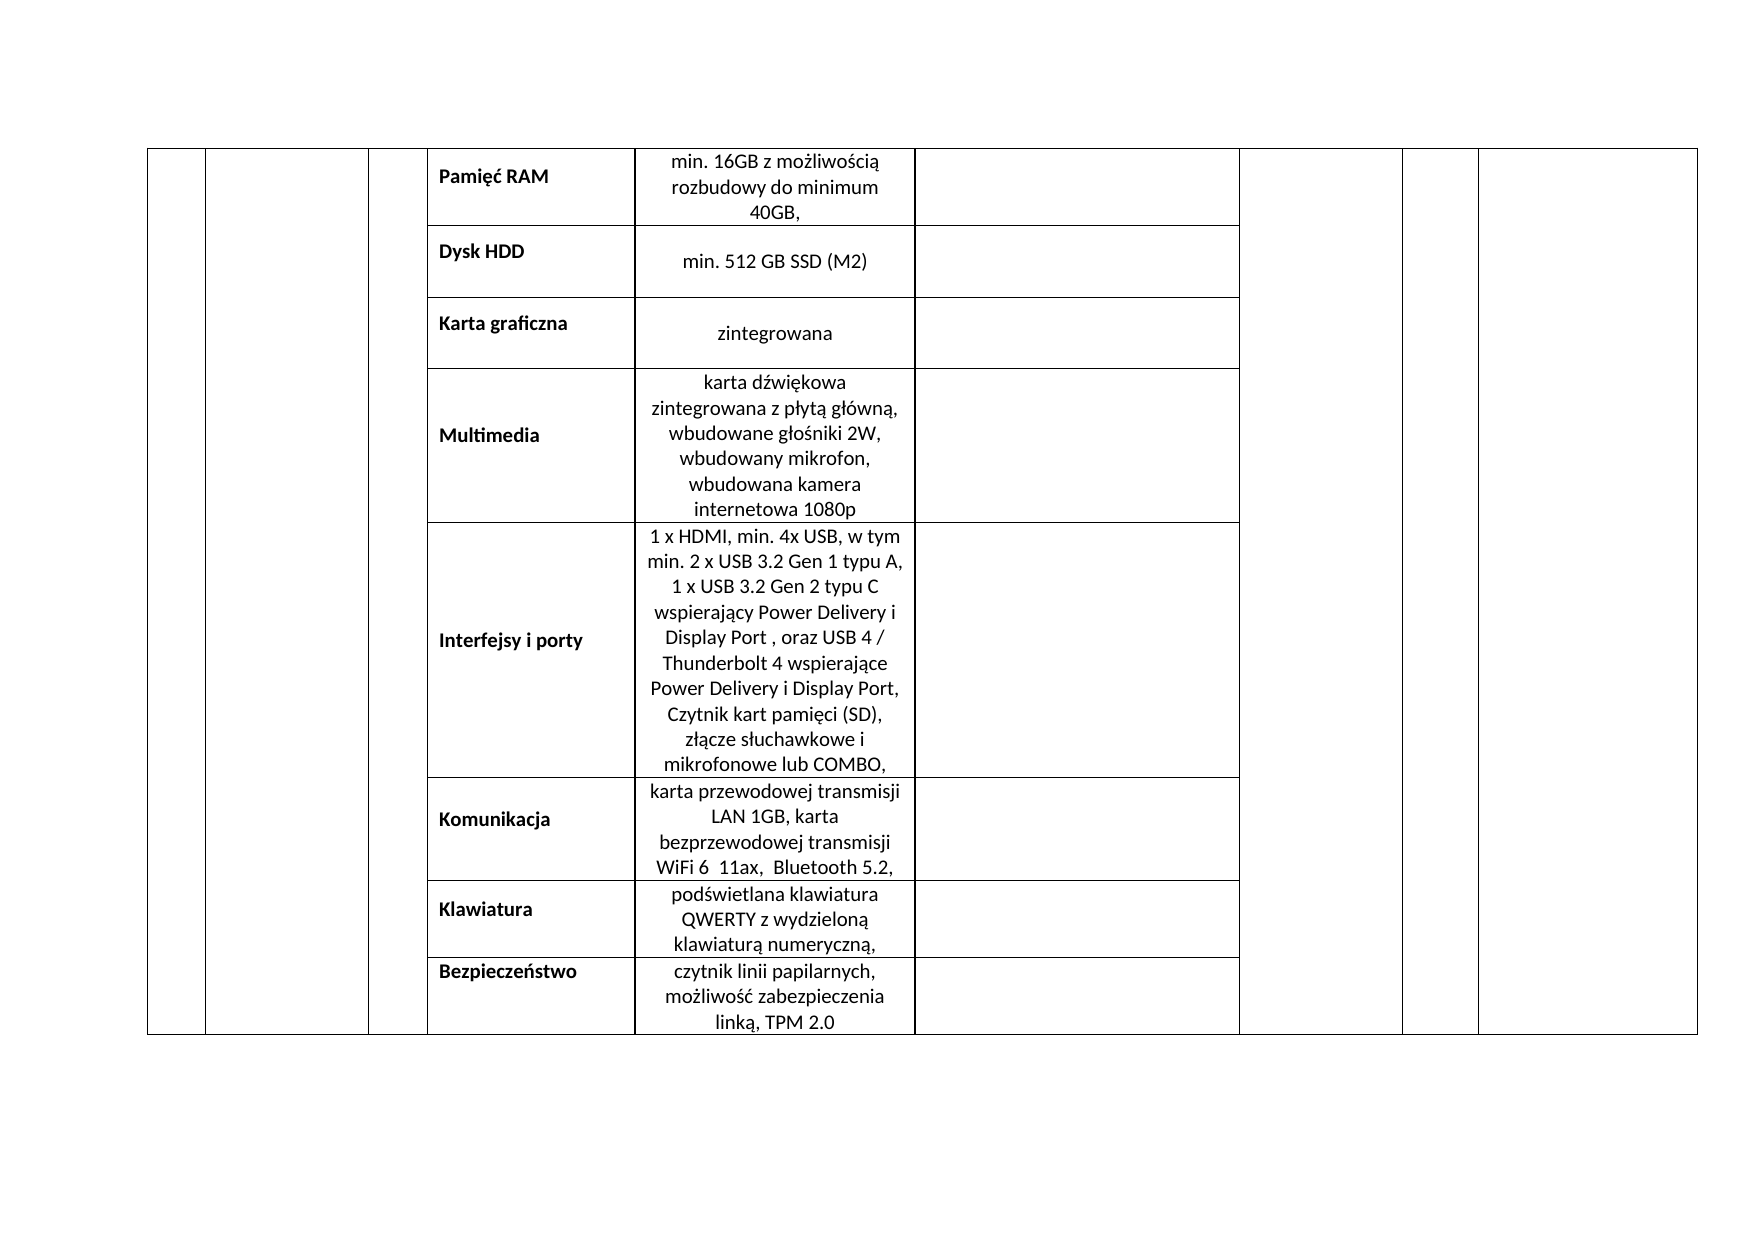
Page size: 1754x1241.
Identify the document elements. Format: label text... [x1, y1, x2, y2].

table_cell Karta graficzna [428, 298, 634, 368]
table_cell [916, 958, 1239, 1034]
table_cell podświetlana klawiatura QWERTY z wydzieloną klawiaturą numeryczną, [636, 881, 914, 957]
table_cell [916, 149, 1239, 225]
table_cell [916, 523, 1239, 777]
table_cell min. 512 GB SSD (M2) [636, 226, 914, 297]
table_cell zintegrowana [636, 298, 914, 368]
table_cell karta przewodowej transmisji LAN 1GB, karta bezprzewodowej transmisji WiFi 6 11ax, Bluetooth 5.2, [636, 778, 914, 880]
table_cell czytnik linii papilarnych, możliwość zabezpieczenia linką, TPM 2.0 [636, 958, 914, 1034]
table_cell [916, 881, 1239, 957]
table_cell min. 16GB z możliwością rozbudowy do minimum 40GB, [636, 149, 914, 225]
table_cell karta dźwiękowa zintegrowana z płytą główną, wbudowane głośniki 2W, wbudowany mikrofon, wbudowana kamera internetowa 1080p [636, 369, 914, 522]
table_cell Interfejsy i porty [428, 523, 634, 777]
table_cell Dysk HDD [428, 226, 634, 297]
table_cell [916, 226, 1239, 297]
table_cell Multimedia [428, 369, 634, 522]
table_cell Bezpieczeństwo [428, 958, 634, 1034]
table_cell Pamięć RAM [428, 149, 634, 225]
table_cell 1 x HDMI, min. 4x USB, w tym min. 2 x USB 3.2 Gen 1 typu A, 1 x USB 3.2 Gen 2 typu C wspierający Power Delivery i Display Port , oraz USB 4 / Thunderbolt 4 wspierające Power Delivery i Display Port, Czytnik kart pamięci (SD), złącze słuchawkowe i mikrofonowe lub COMBO, [636, 523, 914, 777]
table_cell Komunikacja [428, 778, 634, 880]
table_cell [916, 778, 1239, 880]
table_cell Klawiatura [428, 881, 634, 957]
table_cell [916, 369, 1239, 522]
table_cell [916, 298, 1239, 368]
